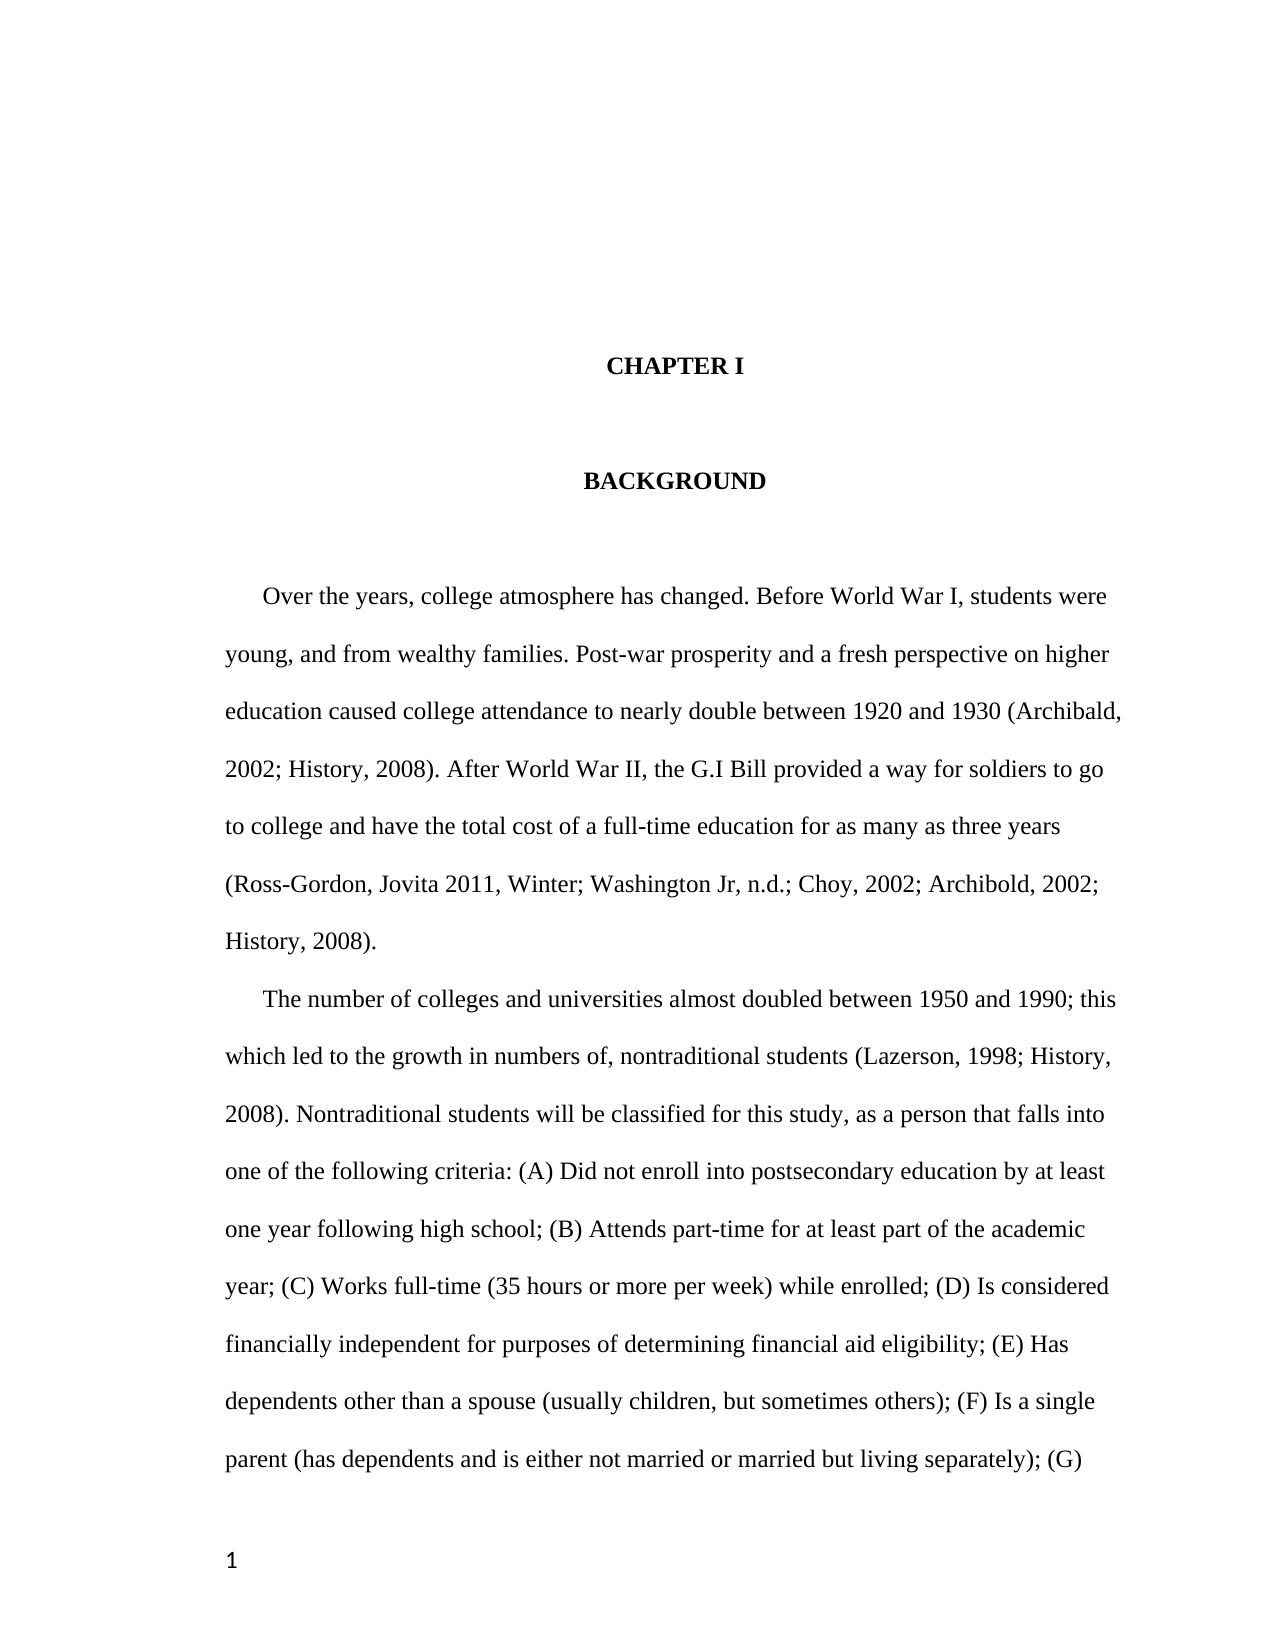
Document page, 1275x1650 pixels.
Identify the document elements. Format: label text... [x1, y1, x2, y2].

text CHAPTER I [225, 351, 1125, 380]
text BACKGROUND [225, 466, 1125, 495]
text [225, 984, 1125, 1472]
text Over the years, college atmosphere has changed. Before World War I, students were young, and from wealthy families. Post-war prosperity and a fresh perspective on higher education caused college attendance to nearly double between 1920 and 1930 (Archibald, 2002; History, 2008). After World War II, the G.I Bill provided a way for soldiers to go to college and have the total cost of a full-time education for as many as three years (Ross-Gordon, Jovita 2011, Winter; Washington Jr, n.d.; Choy, 2002; Archibold, 2002; History, 2008). [225, 581, 1125, 955]
